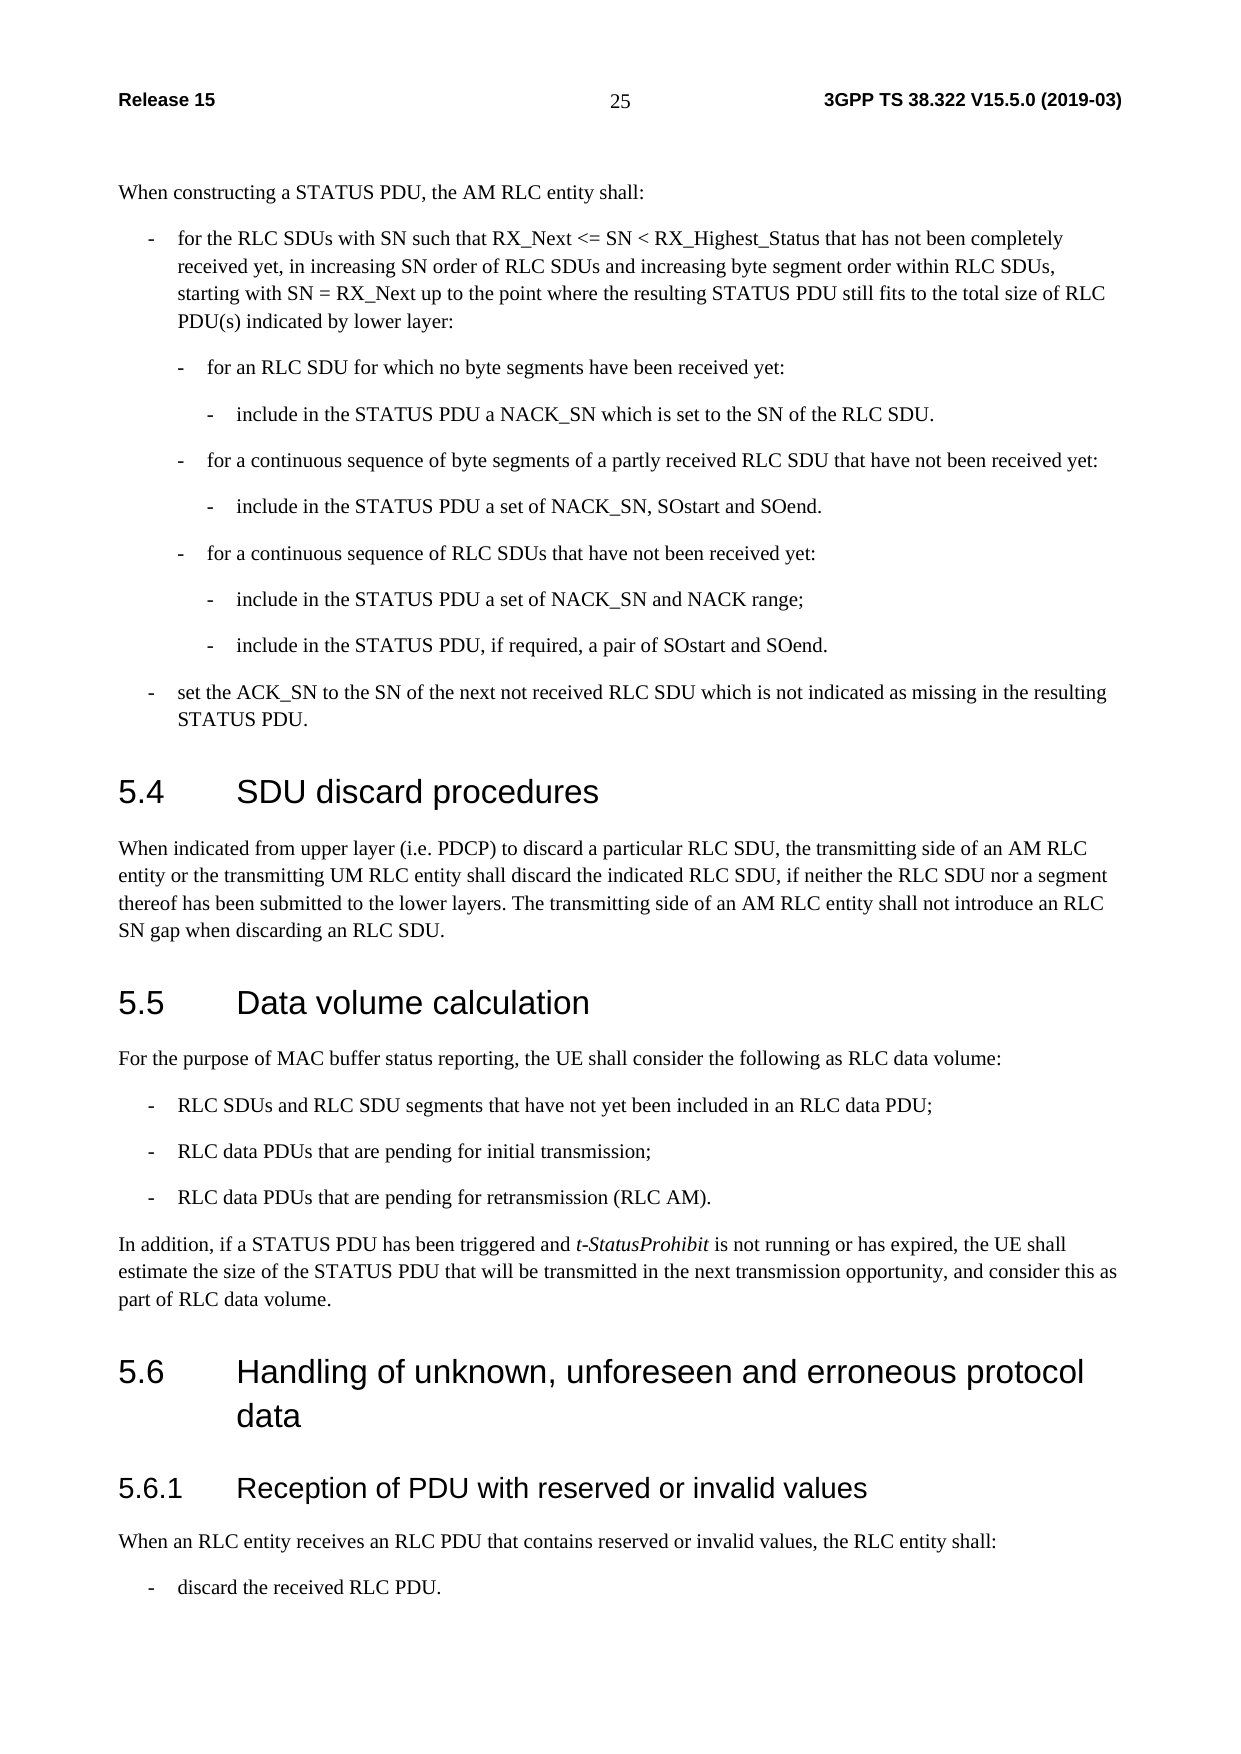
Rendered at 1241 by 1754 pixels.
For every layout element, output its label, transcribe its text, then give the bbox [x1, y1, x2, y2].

text - for a continuous sequence of byte segments of a partly received RLC SDU that have not been received yet: [177, 448, 1122, 472]
text When indicated from upper layer (i.e. PDCP) to discard a particular RLC SDU, the transmitting side of an AM RLC entity or the transmitting UM RLC entity shall discard the indicated RLC SDU, if neither the RLC SDU nor a segment thereof has been submitted to the lower layers. The transmitting side of an AM RLC entity shall not introduce an RLC SN gap when discarding an RLC SDU. [118, 835, 1122, 942]
text - for a continuous sequence of RLC SDUs that have not been received yet: [177, 541, 1122, 565]
text - include in the STATUS PDU a set of NACK_SN, SOstart and SOend. [207, 494, 1122, 518]
text For the purpose of MAC buffer status reporting, the UE shall consider the following as RLC data volume: [118, 1046, 1122, 1070]
subtitle 5.5 Data volume calculation [118, 983, 1122, 1022]
text - RLC SDUs and RLC SDU segments that have not yet been included in an RLC data PDU; [148, 1093, 1122, 1117]
text In addition, if a STATUS PDU has been triggered and t-StatusProhibit is not running or has expired, the UE shall estimate the size of the STATUS PDU that will be transmitted in the next transmission opportunity, and consider this as part of RLC data volume. [118, 1232, 1122, 1311]
text When constructing a STATUS PDU, the AM RLC entity shall: [118, 180, 1122, 204]
text - for the RLC SDUs with SN such that RX_Next <= SN < RX_Highest_Status that has not been completely received yet, in increasing SN order of RLC SDUs and increasing byte segment order within RLC SDUs, starting with SN = RX_Next up to the point where the resulting STATUS PDU still fits to the total size of RLC PDU(s) indicated by lower layer: [148, 226, 1122, 333]
text - RLC data PDUs that are pending for initial transmission; [148, 1139, 1122, 1163]
text - set the ACK_SN to the SN of the next not received RLC SDU which is not indicated as missing in the resulting STATUS PDU. [148, 680, 1122, 731]
text - include in the STATUS PDU, if required, a pair of SOstart and SOend. [207, 633, 1122, 657]
text - include in the STATUS PDU a set of NACK_SN and NACK range; [207, 587, 1122, 611]
subtitle 5.6.1 Reception of PDU with reserved or invalid values [118, 1472, 1122, 1505]
subtitle 5.6 Handling of unknown, unforeseen and erroneous protocol data [118, 1352, 1122, 1434]
subtitle 5.4 SDU discard procedures [118, 772, 1122, 811]
text - include in the STATUS PDU a NACK_SN which is set to the SN of the RLC SDU. [207, 402, 1122, 426]
text When an RLC entity receives an RLC PDU that contains reserved or invalid values, the RLC entity shall: [118, 1529, 1122, 1553]
text - RLC data PDUs that are pending for retransmission (RLC AM). [148, 1185, 1122, 1209]
text - discard the received RLC PDU. [148, 1575, 1122, 1599]
text - for an RLC SDU for which no byte segments have been received yet: [177, 355, 1122, 379]
